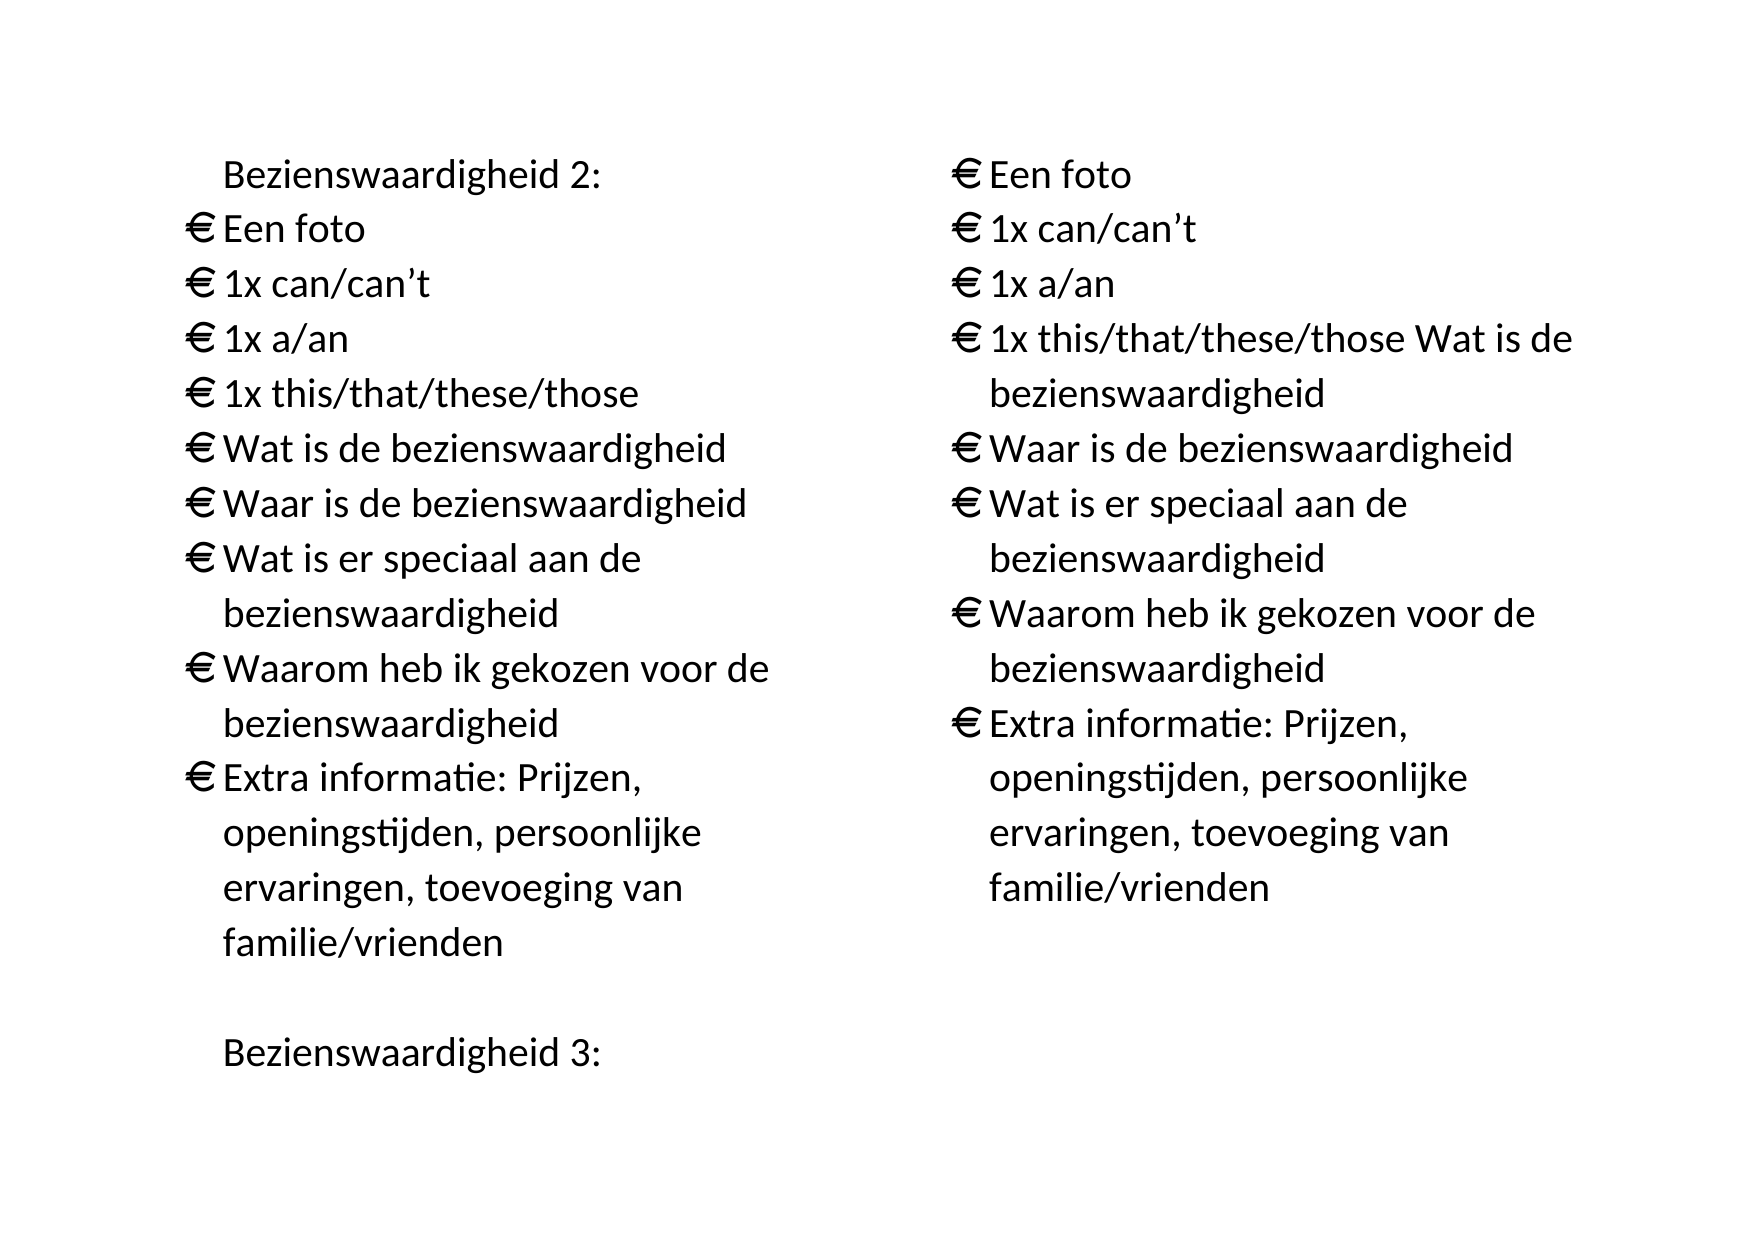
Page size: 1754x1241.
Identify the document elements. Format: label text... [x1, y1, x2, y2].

list Waar is de bezienswaardigheid [185, 477, 840, 528]
list Wat is er speciaal aan de bezienswaardigheid [951, 477, 1606, 583]
list Bezienswaardigheid 3: [223, 1026, 840, 1077]
list Extra informatie: Prijzen, openingstijden, persoonlijke ervaringen, toevoeging van familie/vrienden [951, 697, 1606, 912]
list Waarom heb ik gekozen voor de bezienswaardigheid [951, 587, 1606, 692]
list 1x a/an [951, 257, 1606, 308]
list 1x this/that/these/those Wat is de bezienswaardigheid [951, 312, 1606, 418]
list Een foto [951, 148, 1606, 198]
list Wat is er speciaal aan de bezienswaardigheid [185, 532, 840, 638]
list 1x can/can’t [185, 257, 840, 308]
list Waarom heb ik gekozen voor de bezienswaardigheid [185, 642, 840, 747]
list 1x a/an [185, 312, 840, 363]
list Wat is de bezienswaardigheid [185, 422, 840, 473]
list Een foto [185, 202, 840, 253]
list 1x this/that/these/those [185, 367, 840, 418]
list 1x can/can’t [951, 202, 1606, 253]
list Waar is de bezienswaardigheid [951, 422, 1606, 473]
list Extra informatie: Prijzen, openingstijden, persoonlijke ervaringen, toevoeging van familie/vrienden [185, 751, 840, 967]
list Bezienswaardigheid 2: [223, 148, 840, 198]
